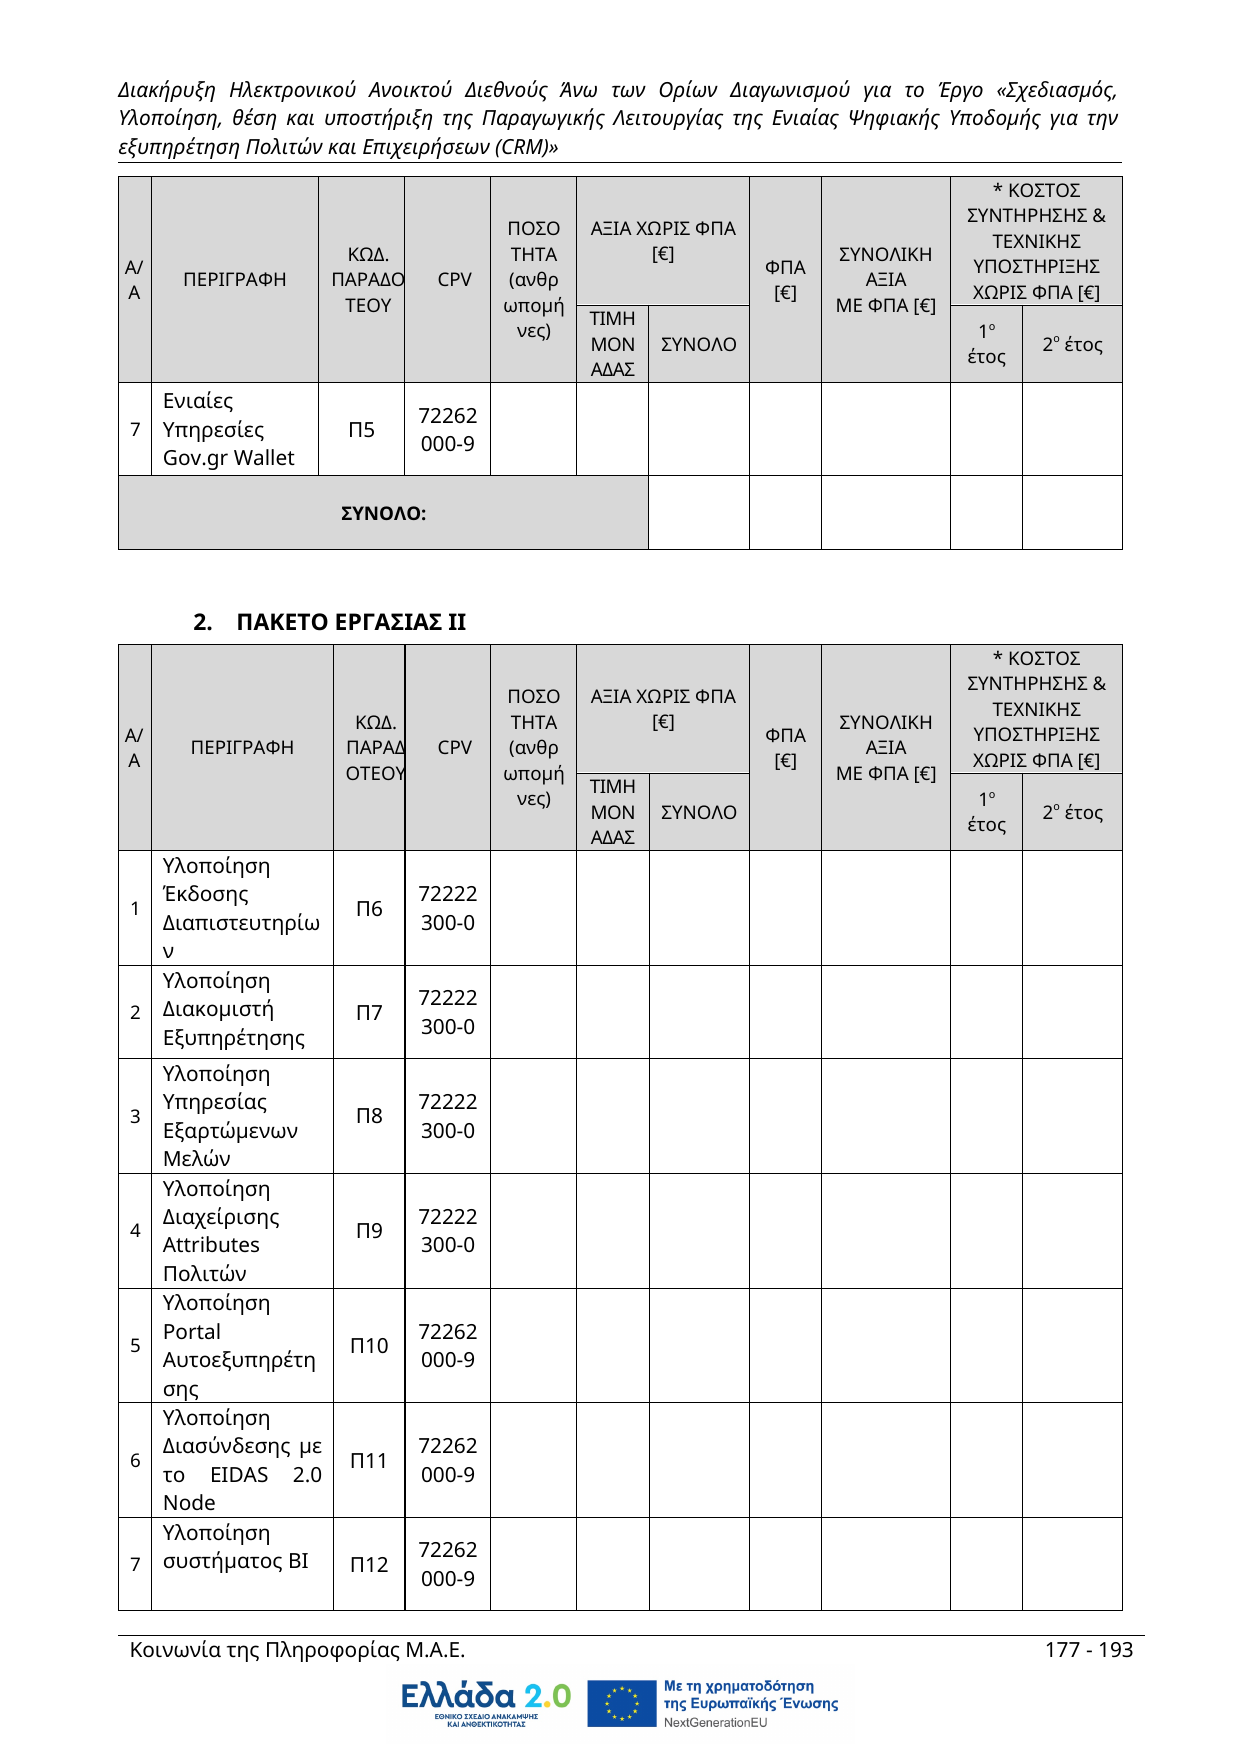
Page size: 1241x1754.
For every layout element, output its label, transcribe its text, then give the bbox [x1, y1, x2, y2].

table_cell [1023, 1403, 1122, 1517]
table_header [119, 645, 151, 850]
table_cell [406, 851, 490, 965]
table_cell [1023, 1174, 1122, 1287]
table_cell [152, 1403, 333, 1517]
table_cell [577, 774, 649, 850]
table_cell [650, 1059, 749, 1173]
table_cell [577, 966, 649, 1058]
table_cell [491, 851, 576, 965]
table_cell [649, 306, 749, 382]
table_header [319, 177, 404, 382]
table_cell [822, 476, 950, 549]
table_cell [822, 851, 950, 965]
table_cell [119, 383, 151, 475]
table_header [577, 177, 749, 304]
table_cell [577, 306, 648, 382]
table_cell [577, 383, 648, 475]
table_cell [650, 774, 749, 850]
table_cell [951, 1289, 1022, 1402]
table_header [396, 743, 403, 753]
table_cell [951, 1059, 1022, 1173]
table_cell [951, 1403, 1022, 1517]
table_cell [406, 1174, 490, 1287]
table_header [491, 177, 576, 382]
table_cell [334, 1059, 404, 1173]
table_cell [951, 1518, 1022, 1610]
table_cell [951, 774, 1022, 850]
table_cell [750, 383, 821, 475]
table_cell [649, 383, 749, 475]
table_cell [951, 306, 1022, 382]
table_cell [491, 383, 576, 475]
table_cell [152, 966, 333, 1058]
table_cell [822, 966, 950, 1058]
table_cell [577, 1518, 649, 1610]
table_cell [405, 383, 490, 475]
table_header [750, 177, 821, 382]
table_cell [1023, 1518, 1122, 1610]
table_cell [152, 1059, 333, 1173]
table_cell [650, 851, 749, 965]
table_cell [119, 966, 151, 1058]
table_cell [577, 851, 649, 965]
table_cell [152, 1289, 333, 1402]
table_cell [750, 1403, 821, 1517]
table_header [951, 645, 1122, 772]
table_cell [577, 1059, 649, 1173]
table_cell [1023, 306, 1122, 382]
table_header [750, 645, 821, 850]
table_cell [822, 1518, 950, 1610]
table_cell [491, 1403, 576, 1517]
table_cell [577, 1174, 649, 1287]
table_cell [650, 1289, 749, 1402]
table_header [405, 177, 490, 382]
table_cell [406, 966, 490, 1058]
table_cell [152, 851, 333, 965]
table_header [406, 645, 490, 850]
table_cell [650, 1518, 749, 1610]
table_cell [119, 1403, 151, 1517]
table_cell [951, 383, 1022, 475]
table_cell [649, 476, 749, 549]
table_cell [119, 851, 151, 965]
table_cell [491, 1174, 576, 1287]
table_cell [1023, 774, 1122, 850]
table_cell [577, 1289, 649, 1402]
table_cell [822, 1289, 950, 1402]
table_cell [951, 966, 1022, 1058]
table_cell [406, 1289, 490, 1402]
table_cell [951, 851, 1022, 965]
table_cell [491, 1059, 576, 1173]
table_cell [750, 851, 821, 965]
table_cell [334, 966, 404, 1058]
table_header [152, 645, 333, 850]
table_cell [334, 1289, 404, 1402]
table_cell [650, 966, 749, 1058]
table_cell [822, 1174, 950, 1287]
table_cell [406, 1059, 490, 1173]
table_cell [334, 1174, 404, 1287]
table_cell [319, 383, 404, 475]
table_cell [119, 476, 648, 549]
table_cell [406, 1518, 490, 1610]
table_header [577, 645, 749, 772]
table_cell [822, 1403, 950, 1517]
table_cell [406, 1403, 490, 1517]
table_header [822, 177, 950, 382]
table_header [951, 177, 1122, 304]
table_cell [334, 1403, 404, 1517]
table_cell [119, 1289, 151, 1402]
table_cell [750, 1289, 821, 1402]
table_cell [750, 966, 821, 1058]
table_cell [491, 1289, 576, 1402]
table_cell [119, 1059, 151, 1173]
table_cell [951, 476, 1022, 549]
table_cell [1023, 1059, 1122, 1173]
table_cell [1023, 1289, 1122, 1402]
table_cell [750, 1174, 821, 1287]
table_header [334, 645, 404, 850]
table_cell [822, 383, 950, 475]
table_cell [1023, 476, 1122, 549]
subtitle ΠΑΚΕΤΟ ΕΡΓΑΣΙΑΣ ΙΙ [193, 606, 1122, 638]
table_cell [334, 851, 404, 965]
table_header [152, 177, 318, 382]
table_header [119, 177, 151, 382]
picture [386, 1664, 855, 1744]
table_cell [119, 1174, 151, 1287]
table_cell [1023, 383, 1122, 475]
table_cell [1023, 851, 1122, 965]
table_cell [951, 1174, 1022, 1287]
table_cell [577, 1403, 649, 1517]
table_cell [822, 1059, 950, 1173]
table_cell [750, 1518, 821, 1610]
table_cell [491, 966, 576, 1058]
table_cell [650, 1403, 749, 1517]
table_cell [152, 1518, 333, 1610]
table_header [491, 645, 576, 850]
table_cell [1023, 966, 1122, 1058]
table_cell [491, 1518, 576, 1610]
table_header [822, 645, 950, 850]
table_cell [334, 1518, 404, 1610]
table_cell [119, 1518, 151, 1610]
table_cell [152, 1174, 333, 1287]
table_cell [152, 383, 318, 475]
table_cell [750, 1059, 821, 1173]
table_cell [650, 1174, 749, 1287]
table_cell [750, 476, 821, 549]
